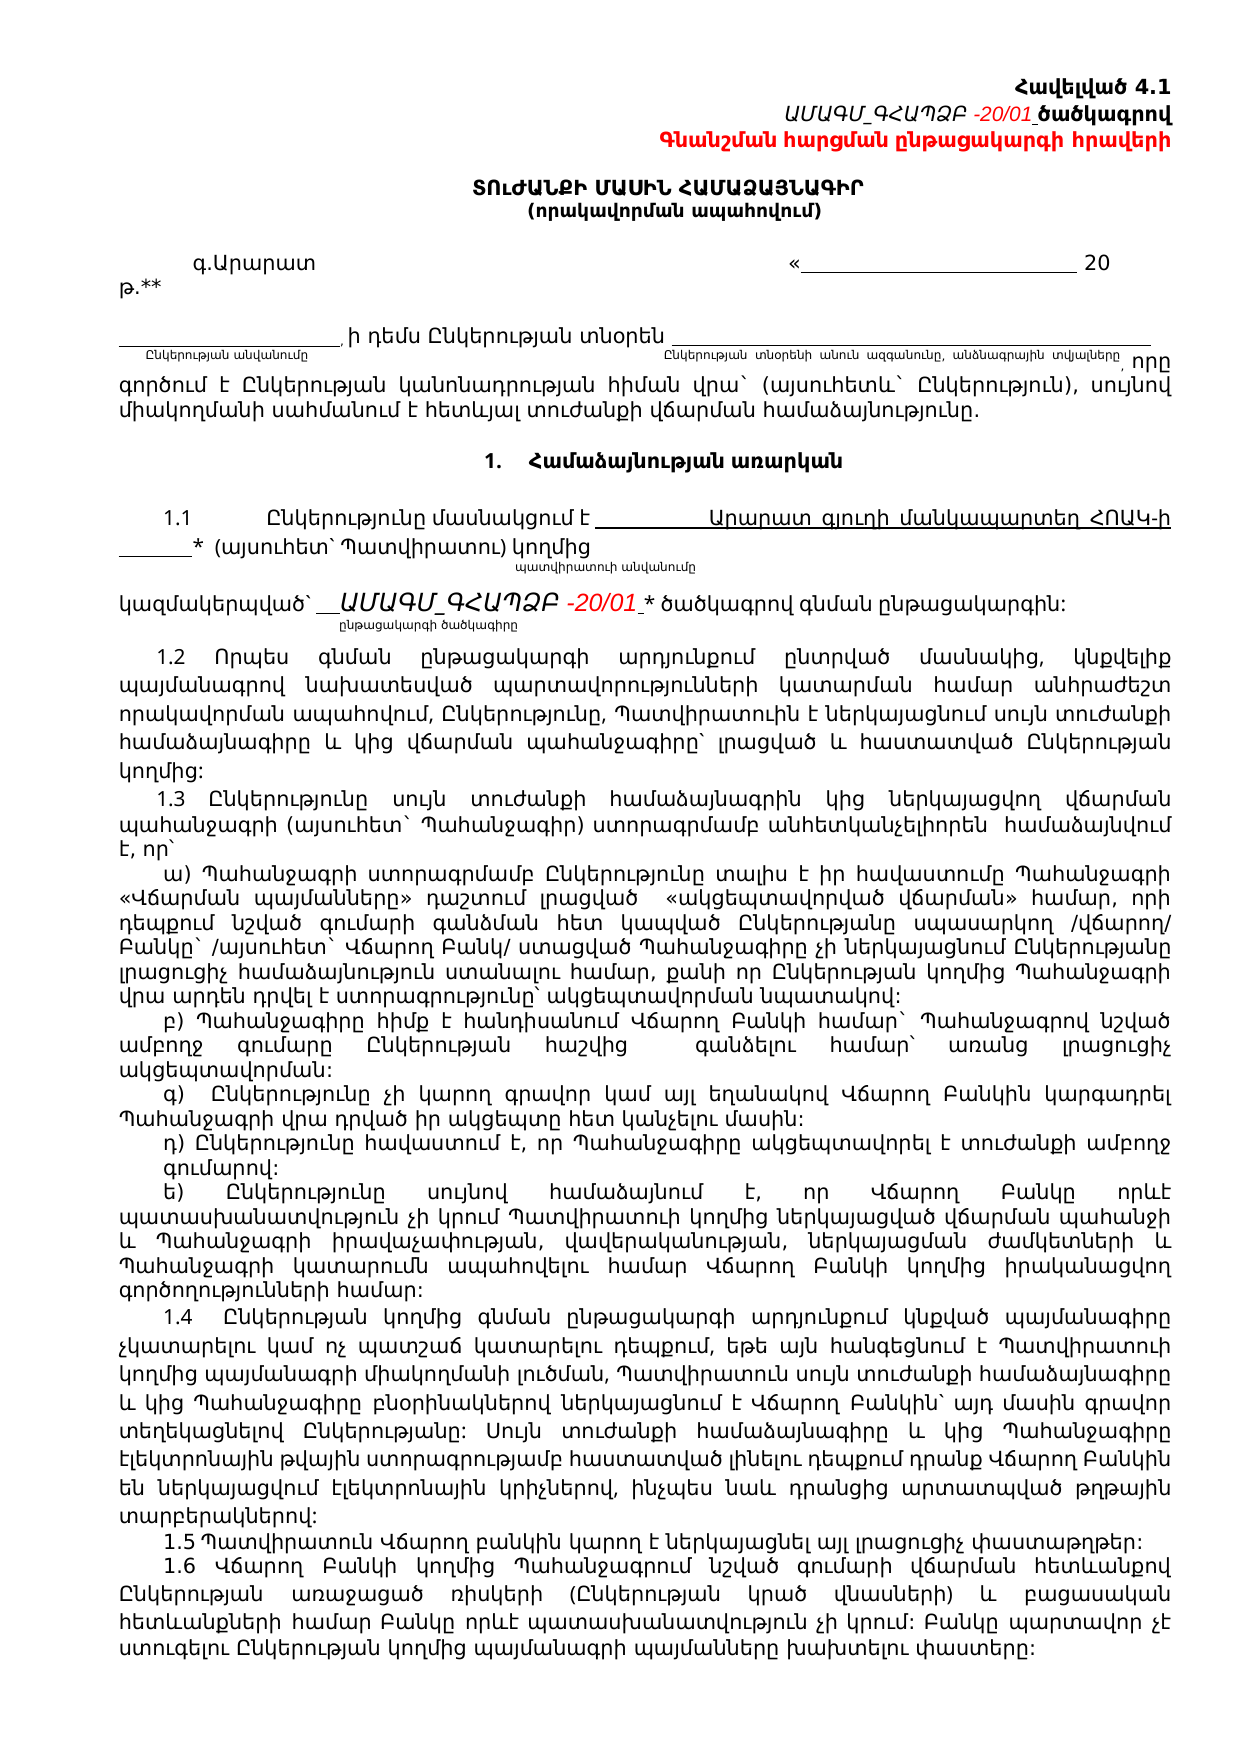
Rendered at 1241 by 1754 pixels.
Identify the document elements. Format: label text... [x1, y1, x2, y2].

text գ) Ընկերությունը չի կարող գրավոր կամ այլ եղանակով Վճարող Բանկին կարգադրել Պահանջագրի վրա դրված իր ակցեպտը հետ կանչելու մասին: [118, 1082, 1171, 1131]
text 1.3 Ընկերությունը սույն տուժանքի համաձայնագրին կից ներկայացվող վճարման պահանջագրի (այսուհետ` Պահանջագիր) ստորագրմամբ անհետկանչելիորեն համաձայնվում է, որ՝ [118, 784, 1171, 862]
text ե) Ընկերությունը սույնով համաձայնում է, որ Վճարող Բանկը որևէ պատասխանատվություն չի կրում Պատվիրատուի կողմից ներկայացված վճարման պահանջի և Պահանջագրի իրավաչափության, վավերականության, ներկայացման ժամկետների և Պահանջագրի կատարումն ապահովելու համար Վճարող Բանկի կողմից իրականացվող գործողությունների համար: [118, 1180, 1171, 1302]
text 1.2 Որպես գնման ընթացակարգի արդյունքում ընտրված մասնակից, կնքվելիք պայմանագրով նախատեսված պարտավորությունների կատարման համար անհրաժեշտ որակավորման ապահովում, Ընկերությունը, Պատվիրատուին է ներկայացնում սույն տուժանքի համաձայնագիրը և կից վճարման պահանջագիրը` լրացված և հաստատված Ընկերության կողմից: [118, 642, 1171, 784]
text պատվիրատուի անվանումը [163, 560, 1171, 584]
list Ընկերությունը մասնակցում է Արարատ գյուղի մանկապարտեղ ՀՈԱԿ-ի * (այսուհետ` Պատվիրատու) կողմից [118, 503, 1171, 560]
text ա) Պահանջագրի ստորագրմամբ Ընկերությունը տալիս է իր հավաստումը Պահանջագրի «Վճարման պայմանները» դաշտում լրացված «ակցեպտավորված վճարման» համար, որի դեպքում նշված գումարի գանձման հետ կապված Ընկերությանը սպասարկող /վճարող/ Բանկը` /այսուհետ` Վճարող Բանկ/ ստացված Պահանջագիրը չի ներկայացնում Ընկերությանը լրացուցիչ համաձայնություն ստանալու համար, քանի որ Ընկերության կողմից Պահանջագրի վրա արդեն դրվել է ստորագրությունը՝ ակցեպտավորման նպատակով: [118, 862, 1171, 1009]
text ԱՄԱԳՄ_ԳՀԱՊՁԲ -20/01 ծածկագրով [118, 99, 1171, 128]
text ընթացակարգի ծածկագիրը [163, 618, 1171, 642]
text (որակավորման ապահովում) [118, 200, 1171, 222]
list Համաձայնության առարկան [156, 446, 1171, 474]
text 1.6 Վճարող Բանկի կողմից Պահանջագրում նշված գումարի վճարման հետևանքով Ընկերության առաջացած ռիսկերի (Ընկերության կրած վնասների) և բացասական հետևանքների համար Բանկը որևէ պատասխանատվություն չի կրում: Բանկը պարտավոր չէ ստուգելու Ընկերության կողմից պայմանագրի պայմանները խախտելու փաստերը: [118, 1554, 1171, 1660]
text կազմակերպված` ԱՄԱԳՄ_ԳՀԱՊՁԲ -20/01 * ծածկագրով գնման ընթացակարգին: [118, 584, 1171, 618]
text 1.4 Ընկերության կողմից գնման ընթացակարգի արդյունքում կնքված պայմանագիրը չկատարելու կամ ոչ պատշաճ կատարելու դեպքում, եթե այն հանգեցնում է Պատվիրատուի կողմից պայմանագրի միակողմանի լուծման, Պատվիրատուն սույն տուժանքի համաձայնագիրը և կից Պահանջագիրը բնօրինակներով ներկայացնում է Վճարող Բանկին` այդ մասին գրավոր տեղեկացնելով Ընկերությանը: Սույն տուժանքի համաձայնագիրը և կից Պահանջագիրը էլեկտրոնային թվային ստորագրությամբ հաստատված լինելու դեպքում դրանք Վճարող Բանկին են ներկայացվում էլեկտրոնային կրիչներով, ինչպես նաև դրանցից արտատպված թղթային տարբերակներով: [118, 1302, 1171, 1530]
text Գնանշման հարցման ընթացակարգի հրավերի [118, 128, 1171, 152]
list Պատվիրատուն Վճարող բանկին կարող է ներկայացնել այլ լրացուցիչ փաստաթղթեր: [163, 1530, 1171, 1554]
text բ) Պահանջագիրը հիմք է հանդիսանում Վճարող Բանկի համար` Պահանջագրով նշված ամբողջ գումարը Ընկերության հաշվից գանձելու համար՝ առանց լրացուցիչ ակցեպտավորման: [118, 1009, 1171, 1082]
text Հավելված 4.1 [118, 75, 1171, 99]
text Ընկերության անվանումը Ընկերության տնօրենի անուն ազգանունը, անձնագրային տվյալները, որը գործում է Ընկերության կանոնադրության հիման վրա` (այսուհետև` Ընկերություն), սույնով միակողմանի սահմանում է հետևյալ տուժանքի վճարման համաձայնությունը. [118, 348, 1171, 422]
text , ի դեմս Ընկերության տնօրեն [118, 324, 1171, 348]
text ՏՈւԺԱՆՔԻ ՄԱՍԻՆ ՀԱՄԱՁԱՅՆԱԳԻՐ [118, 176, 1171, 200]
text դ) Ընկերությունը հավաստում է, որ Պահանջագիրը ակցեպտավորել է տուժանքի ամբողջ գումարով: [163, 1131, 1171, 1180]
text գ.Արարատ « 20 թ.** [118, 251, 1171, 300]
